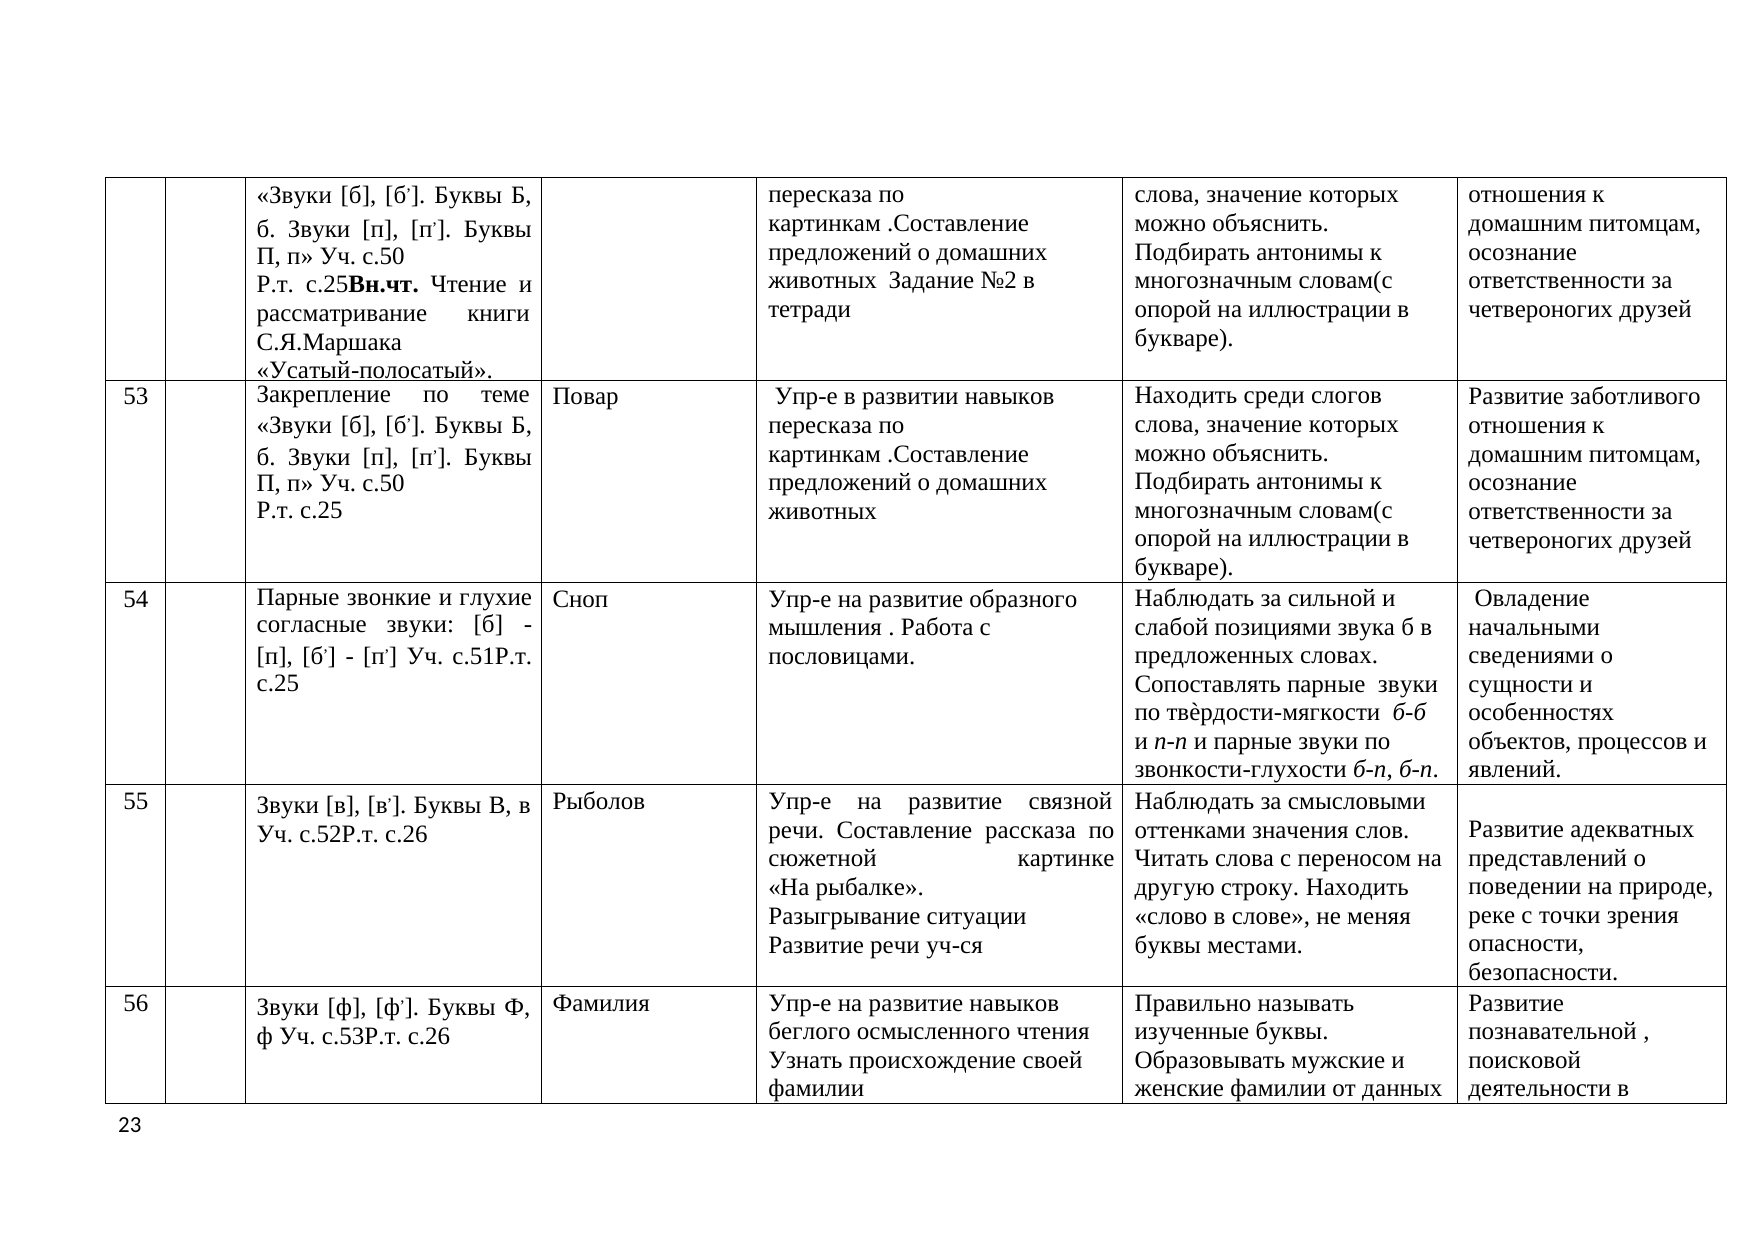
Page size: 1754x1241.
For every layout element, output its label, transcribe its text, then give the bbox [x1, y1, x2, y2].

table_cell Сноп [542, 583, 756, 784]
table_cell 54 [106, 583, 165, 784]
table_cell Звуки [в], [в,]. Буквы В, в Уч. с.52Р.т. с.26 [246, 785, 541, 986]
table_cell Развитие заботливого отношения к домашним питомцам, осознание ответственности за четвероногих друзей [1458, 381, 1726, 582]
table_cell Парные звонкие и глухие согласные звуки: [б] -[п], [б,] - [п,] Уч. с.51Р.т. с.25 [246, 583, 541, 784]
table_cell [166, 381, 245, 582]
table_cell 55 [106, 785, 165, 986]
table_header слова, значение которых можно объяснить. Подбирать антонимы к многозначным словам(с опорой на иллюстрации в букваре). [1123, 178, 1457, 379]
table_header [166, 178, 245, 379]
table_cell Развитие адекватных представлений о поведении на природе, реке с точки зрения опасности, безопасности. [1458, 785, 1726, 986]
table_cell Овладение начальными сведениями о сущности и особенностях объектов, процессов и явлений. [1458, 583, 1726, 784]
table_cell [166, 785, 245, 986]
table_cell Наблюдать за сильной и слабой позициями звука б в предложенных словах. Сопоставлять парные звуки по твѐрдости-мягкости б-б и п-п и парные звуки по звонкости-глухости б-п, б-п. [1123, 583, 1457, 784]
table_header «Звуки [б], [б,]. Буквы Б, б. Звуки [п], [п,]. Буквы П, п» Уч. с.50 Р.т. с.25Вн.чт. Чтение и рассматривание книги С.Я.Маршака «Усатый-полосатый». [246, 178, 541, 379]
table_cell Правильно называть изученные буквы. Образовывать мужские и женские фамилии от данных [1123, 987, 1457, 1102]
table_cell Звуки [ф], [ф,]. Буквы Ф, ф Уч. с.53Р.т. с.26 [246, 987, 541, 1102]
table_cell Находить среди слогов слова, значение которых можно объяснить. Подбирать антонимы к многозначным словам(с опорой на иллюстрации в букваре). [1123, 381, 1457, 582]
table_cell Упр-е на развитие навыков беглого осмысленного чтения Узнать происхождение своей фамилии [757, 987, 1122, 1102]
table_header [542, 178, 756, 379]
table_cell [166, 987, 245, 1102]
table_cell Упр-е в развитии навыков пересказа по картинкам .Составление предложений о домашних животных [757, 381, 1122, 582]
table_cell Фамилия [542, 987, 756, 1102]
table_cell [166, 583, 245, 784]
table_header пересказа по картинкам .Составление предложений о домашних животных Задание №2 в тетради [757, 178, 1122, 379]
table_cell Закрепление по теме «Звуки [б], [б,]. Буквы Б, б. Звуки [п], [п,]. Буквы П, п» Уч. с.50 Р.т. с.25 [246, 381, 541, 582]
table_cell Упр-е на развитие образного мышления . Работа с пословицами. [757, 583, 1122, 784]
table_cell Рыболов [542, 785, 756, 986]
table_cell 53 [106, 381, 165, 582]
table_cell Наблюдать за смысловыми оттенками значения слов. Читать слова с переносом на другую строку. Находить «слово в слове», не меняя буквы местами. [1123, 785, 1457, 986]
table_header [106, 178, 165, 379]
table_header отношения к домашним питомцам, осознание ответственности за четвероногих друзей [1458, 178, 1726, 379]
table_cell Развитие познавательной , поисковой деятельности в [1458, 987, 1726, 1102]
text 23 [118, 1110, 1730, 1138]
table_cell Повар [542, 381, 756, 582]
table_cell 56 [106, 987, 165, 1102]
table_cell Упр-е на развитие связной речи. Составление рассказа по сюжетной картинке «На рыбалке». Разыгрывание ситуации Развитие речи уч-ся [757, 785, 1122, 986]
